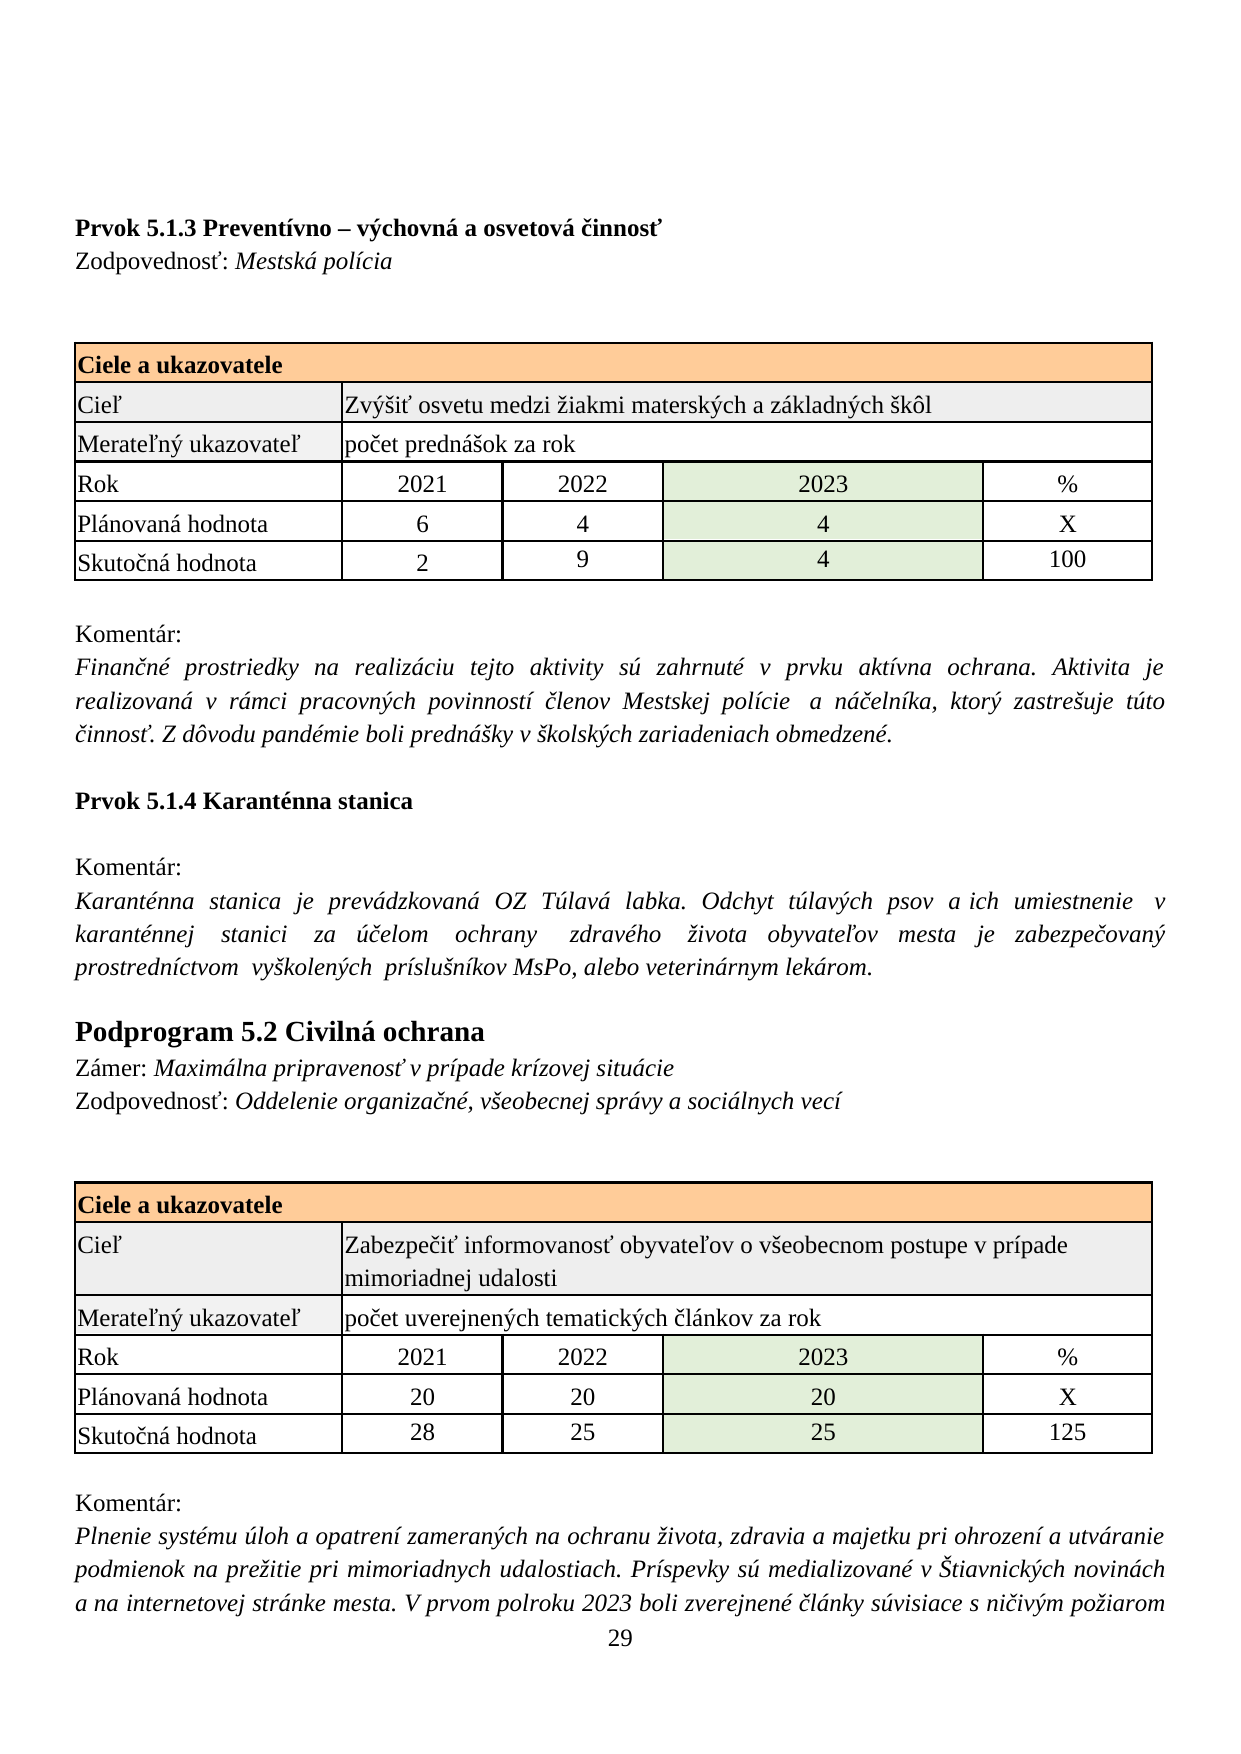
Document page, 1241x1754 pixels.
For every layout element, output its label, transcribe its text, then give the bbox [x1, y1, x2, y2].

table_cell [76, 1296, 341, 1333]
table_cell Plánovaná hodnota [76, 502, 341, 539]
text Podprogram 5.2 Civilná ochrana [75, 1014, 1165, 1048]
text Karanténna stanica je prevádzkovaná OZ Túlavá labka. Odchyt túlavých psov a ich umiestnenie v karanténnej stanici za účelom ochrany zdravého života obyvateľov mesta je zabezpečovaný prostredníctvom vyškolených príslušníkov MsPo, alebo veterinárnym lekárom. [75, 881, 1165, 981]
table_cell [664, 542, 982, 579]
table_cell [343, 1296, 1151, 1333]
table_cell 2023 [664, 463, 982, 500]
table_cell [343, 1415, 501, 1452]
table_cell 2021 [343, 463, 501, 500]
table_cell 4 [664, 502, 982, 539]
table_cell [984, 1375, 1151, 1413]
table_cell Cieľ [76, 383, 341, 421]
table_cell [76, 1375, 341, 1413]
text Zodpovednosť: Mestská polícia [75, 242, 1165, 275]
text Finančné prostriedky na realizáciu tejto aktivity sú zahrnuté v prvku aktívna ochrana. Aktivita je realizovaná v rámci pracovných povinností členov Mestskej polície a náčelníka, ktorý zastrešuje túto činnosť. Z dôvodu pandémie boli prednášky v školských zariadeniach obmedzené. [75, 648, 1165, 748]
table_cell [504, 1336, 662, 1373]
text Komentár: [75, 614, 1165, 648]
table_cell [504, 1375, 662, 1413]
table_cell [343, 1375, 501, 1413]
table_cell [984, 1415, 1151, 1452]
text Zodpovednosť: Oddelenie organizačné, všeobecnej správy a sociálnych vecí [75, 1081, 1165, 1115]
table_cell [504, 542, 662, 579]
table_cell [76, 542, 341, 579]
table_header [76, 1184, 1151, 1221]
text Prvok 5.1.4 Karanténna stanica [75, 781, 1165, 814]
text Komentár: [75, 1483, 1165, 1516]
table_cell Zvýšiť osvetu medzi žiakmi materských a základných škôl [343, 383, 1151, 421]
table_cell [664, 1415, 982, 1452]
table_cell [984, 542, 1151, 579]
table_cell % [984, 463, 1151, 500]
table_cell 2022 [504, 463, 662, 500]
table_cell 4 [504, 502, 662, 539]
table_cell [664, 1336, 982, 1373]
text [75, 1516, 1165, 1616]
table_header Ciele a ukazovatele [76, 344, 1151, 381]
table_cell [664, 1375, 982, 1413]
table_cell počet prednášok za rok [343, 423, 1151, 460]
text Komentár: [75, 848, 1165, 881]
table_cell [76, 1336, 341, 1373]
text Zámer: Maximálna pripravenosť v prípade krízovej situácie [75, 1048, 1165, 1081]
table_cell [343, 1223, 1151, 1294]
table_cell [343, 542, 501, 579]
table_cell Rok [76, 463, 341, 500]
table_cell X [984, 502, 1151, 539]
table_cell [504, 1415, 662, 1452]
table_cell 6 [343, 502, 501, 539]
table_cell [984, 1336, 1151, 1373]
table_cell Merateľný ukazovateľ [76, 423, 341, 460]
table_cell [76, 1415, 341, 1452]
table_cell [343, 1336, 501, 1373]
text Prvok 5.1.3 Preventívno – výchovná a osvetová činnosť [75, 208, 1165, 242]
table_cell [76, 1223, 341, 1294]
